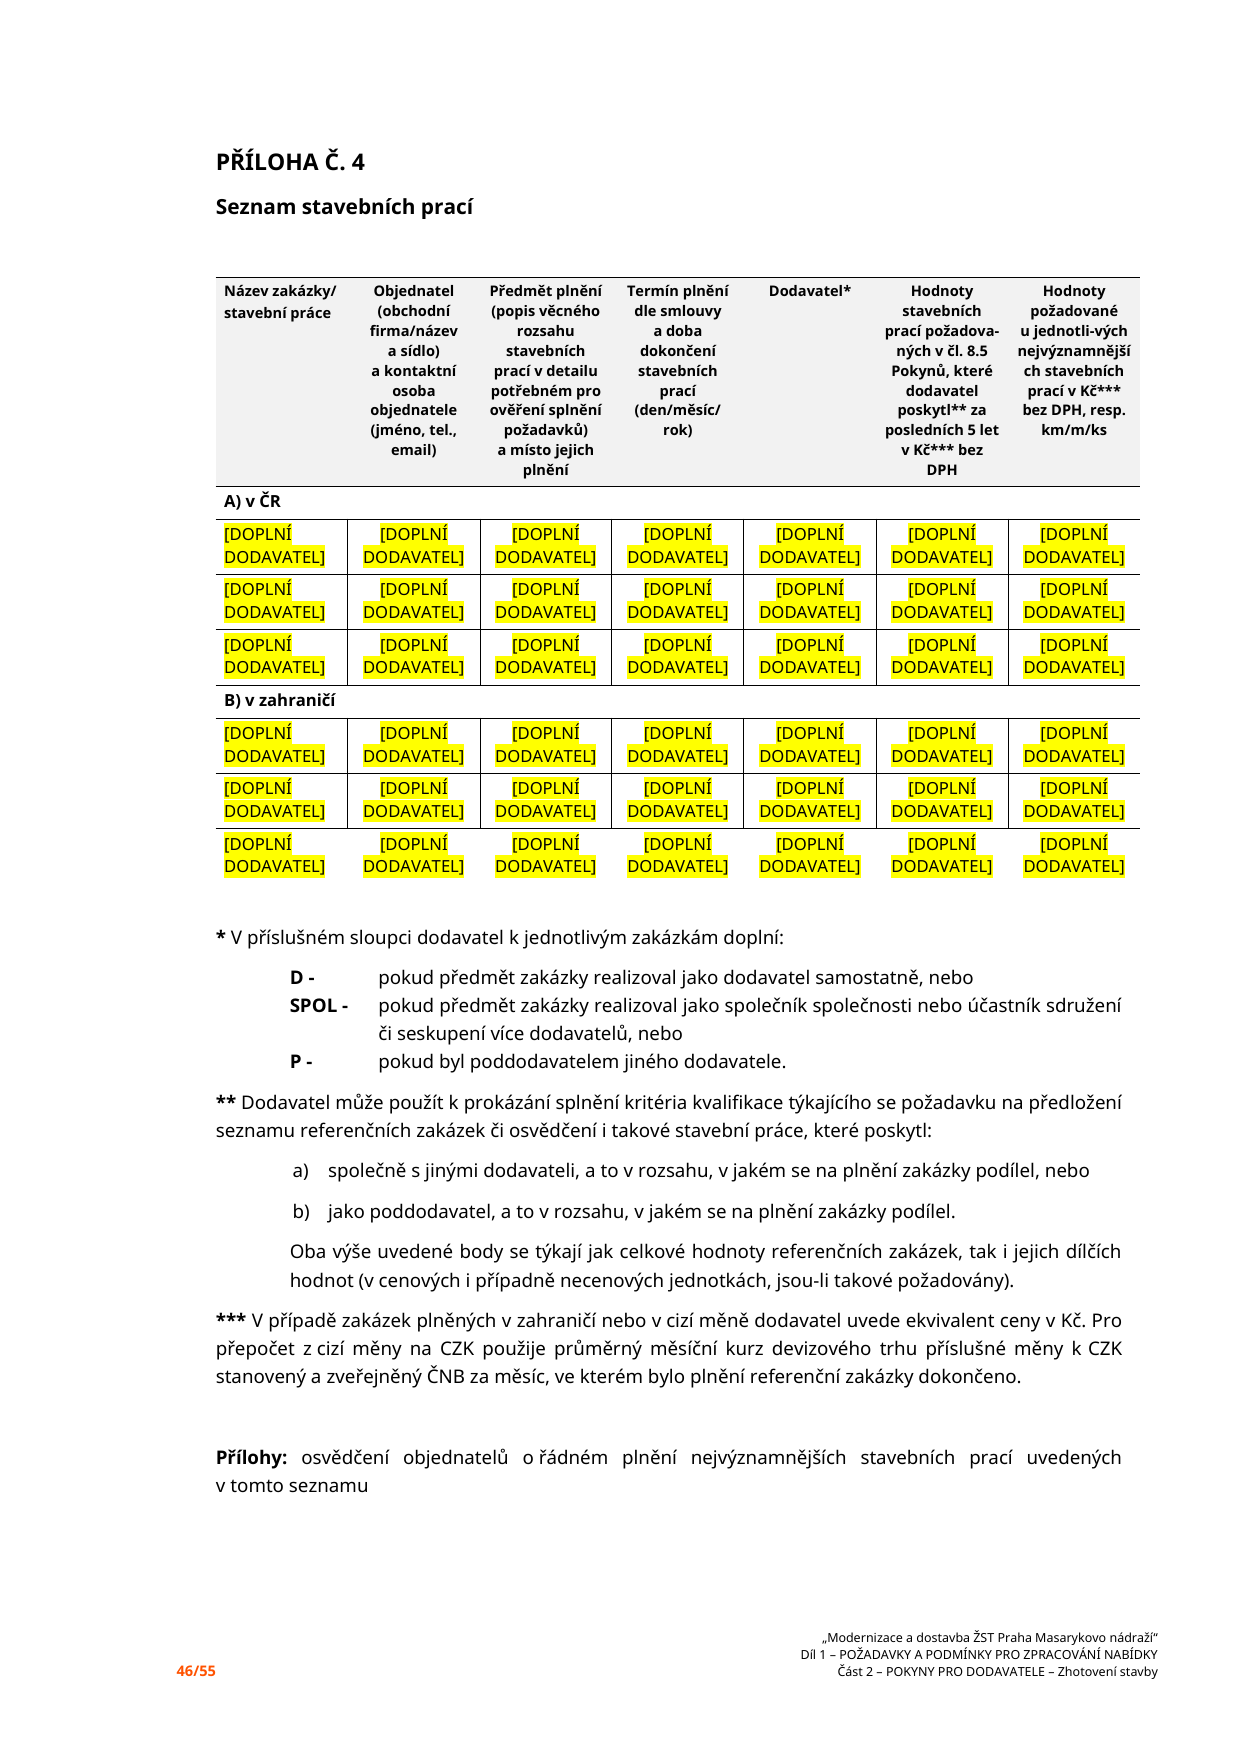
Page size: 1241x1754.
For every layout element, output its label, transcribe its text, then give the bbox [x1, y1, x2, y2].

table_cell [DOPLNÍ DODAVATEL] [744, 719, 876, 773]
table_cell [DOPLNÍ DODAVATEL] [481, 520, 611, 574]
table_header Hodnoty stavebních prací požadova- ných v čl. 8.5 Pokynů, které dodavatel poskytl** za posledních 5 let v Kč*** bez DPH [876, 278, 1008, 486]
table_cell A) v ČR [216, 487, 1140, 518]
table_cell [DOPLNÍ DODAVATEL] [480, 829, 612, 884]
table_header Název zakázky/ stavební práce [216, 278, 348, 486]
table_cell [DOPLNÍ DODAVATEL] [744, 520, 876, 574]
table_cell B) v zahraničí [216, 686, 1140, 717]
table_cell [DOPLNÍ DODAVATEL] [1009, 630, 1140, 685]
text Oba výše uvedené body se týkají jak celkové hodnoty referenčních zakázek, tak i jejich dílčích hodnot (v cenových i případně necenových jednotkách, jsou-li takové požadovány). [289, 1239, 1122, 1292]
table_cell [DOPLNÍ DODAVATEL] [348, 719, 480, 773]
text SPOL - pokud předmět zakázky realizoval jako společník společnosti nebo účastník sdružení či seskupení více dodavatelů, nebo [289, 993, 1122, 1046]
table_cell [DOPLNÍ DODAVATEL] [612, 630, 743, 685]
table_header Objednatel (obchodní firma/název a sídlo) a kontaktní osoba objednatele (jméno, tel., email) [348, 278, 480, 486]
table_cell [DOPLNÍ DODAVATEL] [877, 774, 1008, 828]
table_header Termín plnění dle smlouvy a doba dokončení stavebních prací (den/měsíc/ rok) [612, 278, 744, 486]
table_cell [DOPLNÍ DODAVATEL] [216, 774, 347, 828]
table_cell [DOPLNÍ DODAVATEL] [348, 829, 480, 884]
text * V příslušném sloupci dodavatel k jednotlivým zakázkám doplní: [216, 924, 1122, 950]
text D - pokud předmět zakázky realizoval jako dodavatel samostatně, nebo [289, 965, 1122, 990]
table_cell [DOPLNÍ DODAVATEL] [612, 520, 743, 574]
text Příloha č. 4 [216, 146, 1122, 177]
table_cell [DOPLNÍ DODAVATEL] [1008, 829, 1140, 884]
table_cell [DOPLNÍ DODAVATEL] [481, 630, 611, 685]
table_cell [DOPLNÍ DODAVATEL] [1009, 774, 1140, 828]
table_cell [DOPLNÍ DODAVATEL] [348, 575, 480, 629]
table_cell [DOPLNÍ DODAVATEL] [744, 630, 876, 685]
table_cell [DOPLNÍ DODAVATEL] [1009, 520, 1140, 574]
table_cell [DOPLNÍ DODAVATEL] [216, 575, 347, 629]
table_cell [DOPLNÍ DODAVATEL] [481, 575, 611, 629]
table_cell [DOPLNÍ DODAVATEL] [612, 829, 744, 884]
table_cell [DOPLNÍ DODAVATEL] [612, 774, 743, 828]
text jako poddodavatel, a to v rozsahu, v jakém se na plnění zakázky podílel. [292, 1198, 1122, 1224]
table_cell [DOPLNÍ DODAVATEL] [877, 520, 1008, 574]
table_header Předmět plnění (popis věcného rozsahu stavebních prací v detailu potřebném pro ověření splnění požadavků) a místo jejich plnění [480, 278, 612, 486]
table_cell [DOPLNÍ DODAVATEL] [348, 774, 480, 828]
table_cell [DOPLNÍ DODAVATEL] [876, 829, 1008, 884]
table_cell [DOPLNÍ DODAVATEL] [216, 719, 347, 773]
table_cell [DOPLNÍ DODAVATEL] [348, 630, 480, 685]
table_header Hodnoty požadované u jednotli-vých nejvýznamnějších stavebních prací v Kč*** bez DPH, resp. km/m/ks [1008, 278, 1140, 486]
table_cell [DOPLNÍ DODAVATEL] [744, 575, 876, 629]
table_cell [DOPLNÍ DODAVATEL] [481, 719, 611, 773]
table_cell [DOPLNÍ DODAVATEL] [481, 774, 611, 828]
table_cell [DOPLNÍ DODAVATEL] [877, 630, 1008, 685]
table_cell [DOPLNÍ DODAVATEL] [216, 829, 348, 884]
text ** Dodavatel může použít k prokázání splnění kritéria kvalifikace týkajícího se požadavku na předložení seznamu referenčních zakázek či osvědčení i takové stavební práce, které poskytl: [216, 1089, 1122, 1143]
table_cell [DOPLNÍ DODAVATEL] [877, 575, 1008, 629]
table_cell [DOPLNÍ DODAVATEL] [216, 520, 347, 574]
table_header Dodavatel* [744, 278, 876, 486]
text Přílohy: osvědčení objednatelů o řádném plnění nejvýznamnějších stavebních prací uvedených v tomto seznamu [216, 1444, 1122, 1498]
table_cell [DOPLNÍ DODAVATEL] [1009, 575, 1140, 629]
text Seznam stavebních prací [216, 192, 1122, 221]
table_cell [DOPLNÍ DODAVATEL] [1009, 719, 1140, 773]
table_cell [DOPLNÍ DODAVATEL] [612, 575, 743, 629]
table_cell [DOPLNÍ DODAVATEL] [744, 829, 876, 884]
table_cell [DOPLNÍ DODAVATEL] [877, 719, 1008, 773]
table_cell [DOPLNÍ DODAVATEL] [216, 630, 347, 685]
list společně s jinými dodavateli, a to v rozsahu, v jakém se na plnění zakázky podílel, nebo [292, 1158, 1122, 1183]
text *** V případě zakázek plněných v zahraničí nebo v cizí měně dodavatel uvede ekvivalent ceny v Kč. Pro přepočet z cizí měny na CZK použije průměrný měsíční kurz devizového trhu příslušné měny k CZK stanovený a zveřejněný ČNB za měsíc, ve kterém bylo plnění referenční zakázky dokončeno. [216, 1307, 1122, 1389]
table_cell [DOPLNÍ DODAVATEL] [348, 520, 480, 574]
text P - pokud byl poddodavatelem jiného dodavatele. [289, 1049, 1122, 1074]
table_cell [DOPLNÍ DODAVATEL] [744, 774, 876, 828]
table_cell [DOPLNÍ DODAVATEL] [612, 719, 743, 773]
